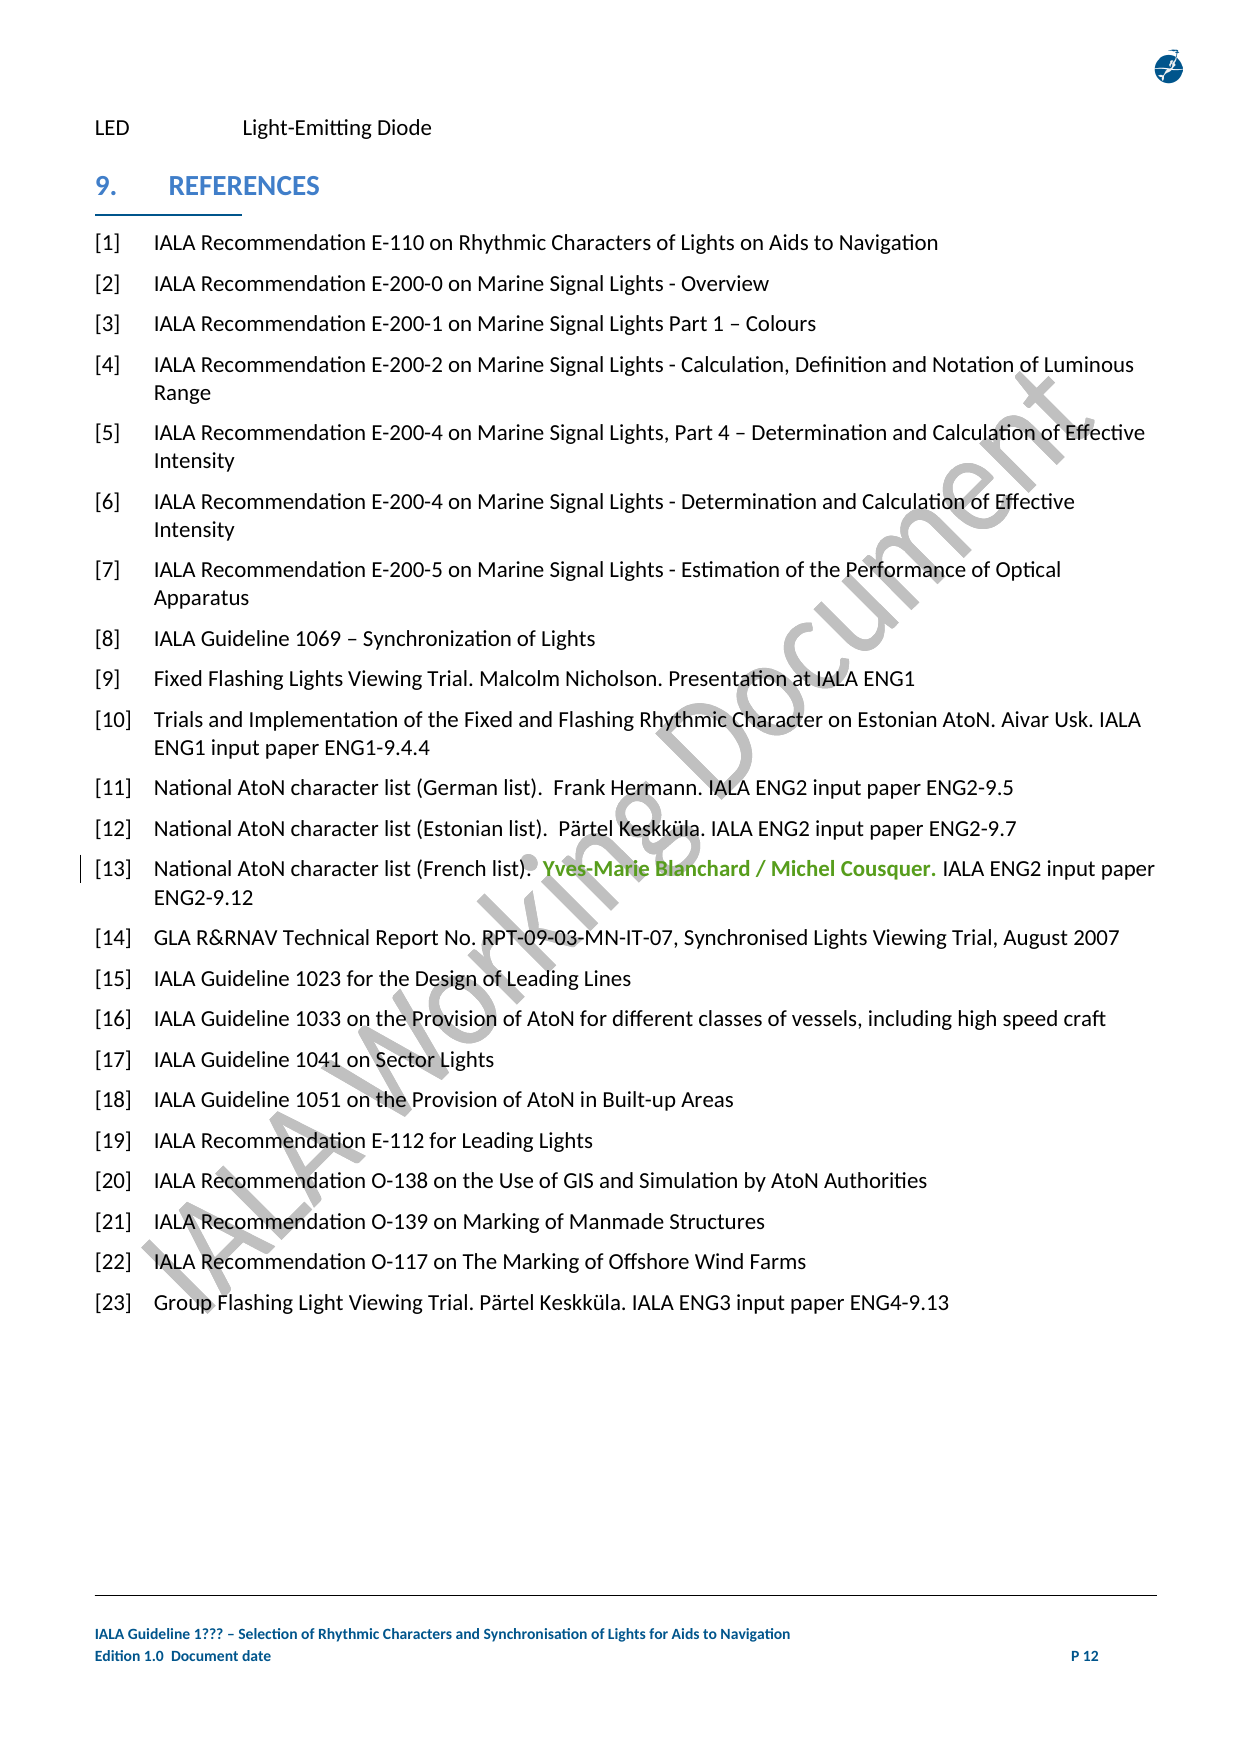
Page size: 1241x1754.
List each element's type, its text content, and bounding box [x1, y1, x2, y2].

text IALA Recommendation E-200-1 on Marine Signal Lights Part 1 – Colours [94, 309, 1157, 337]
picture [1123, 0, 1241, 118]
text LED Light-Emitting Diode [94, 113, 1157, 142]
text National AtoN character list (German list). Frank Hermann. IALA ENG2 input paper ENG2-9.5 [94, 773, 1157, 802]
text IALA Guideline 1023 for the Design of Leading Lines [94, 964, 1157, 992]
text IALA Recommendation O-117 on The Marking of Offshore Wind Farms [94, 1247, 1157, 1275]
text IALA Guideline 1041 on Sector Lights [94, 1045, 1157, 1073]
text National AtoN character list (French list). Yves-Marie Blanchard / Michel Cousquer. IALA ENG2 input paper ENG2-9.12 [94, 854, 1157, 911]
text IALA Recommendation O-138 on the Use of GIS and Simulation by AtoN Authorities [94, 1166, 1157, 1194]
text National AtoN character list (Estonian list). Pärtel Keskküla. IALA ENG2 input paper ENG2-9.7 [94, 814, 1157, 842]
text Fixed Flashing Lights Viewing Trial. Malcolm Nicholson. Presentation at IALA ENG1 [94, 664, 1157, 692]
text IALA Guideline 1051 on the Provision of AtoN in Built-up Areas [94, 1085, 1157, 1113]
text IALA Recommendation E-200-2 on Marine Signal Lights - Calculation, Definition and Notation of Luminous Range [94, 350, 1157, 406]
text Trials and Implementation of the Fixed and Flashing Rhythmic Character on Estonian AtoN. Aivar Usk. IALA ENG1 input paper ENG1-9.4.4 [94, 705, 1157, 761]
text IALA Recommendation E-110 on Rhythmic Characters of Lights on Aids to Navigation [94, 228, 1157, 256]
text IALA Recommendation E-200-5 on Marine Signal Lights - Estimation of the Performance of Optical Apparatus [94, 555, 1157, 611]
text GLA R&RNAV Technical Report No. RPT-09-03-MN-IT-07, Synchronised Lights Viewing Trial, August 2007 [94, 923, 1157, 951]
text IALA Recommendation E-200-4 on Marine Signal Lights, Part 4 – Determination and Calculation of Effective Intensity [94, 418, 1157, 474]
text IALA Guideline 1069 – Synchronization of Lights [94, 624, 1157, 652]
text IALA Guideline 1033 on the Provision of AtoN for different classes of vessels, including high speed craft [94, 1004, 1157, 1032]
text IALA Recommendation O-139 on Marking of Manmade Structures [94, 1207, 1157, 1235]
subtitle REFERENCES [94, 167, 1157, 202]
text IALA Recommendation E-200-0 on Marine Signal Lights - Overview [94, 269, 1157, 297]
text IALA Recommendation E-112 for Leading Lights [94, 1126, 1157, 1154]
text Group Flashing Light Viewing Trial. Pärtel Keskküla. IALA ENG3 input paper ENG4-9.13 [94, 1288, 1157, 1316]
text IALA Recommendation E-200-4 on Marine Signal Lights - Determination and Calculation of Effective Intensity [94, 487, 1157, 543]
